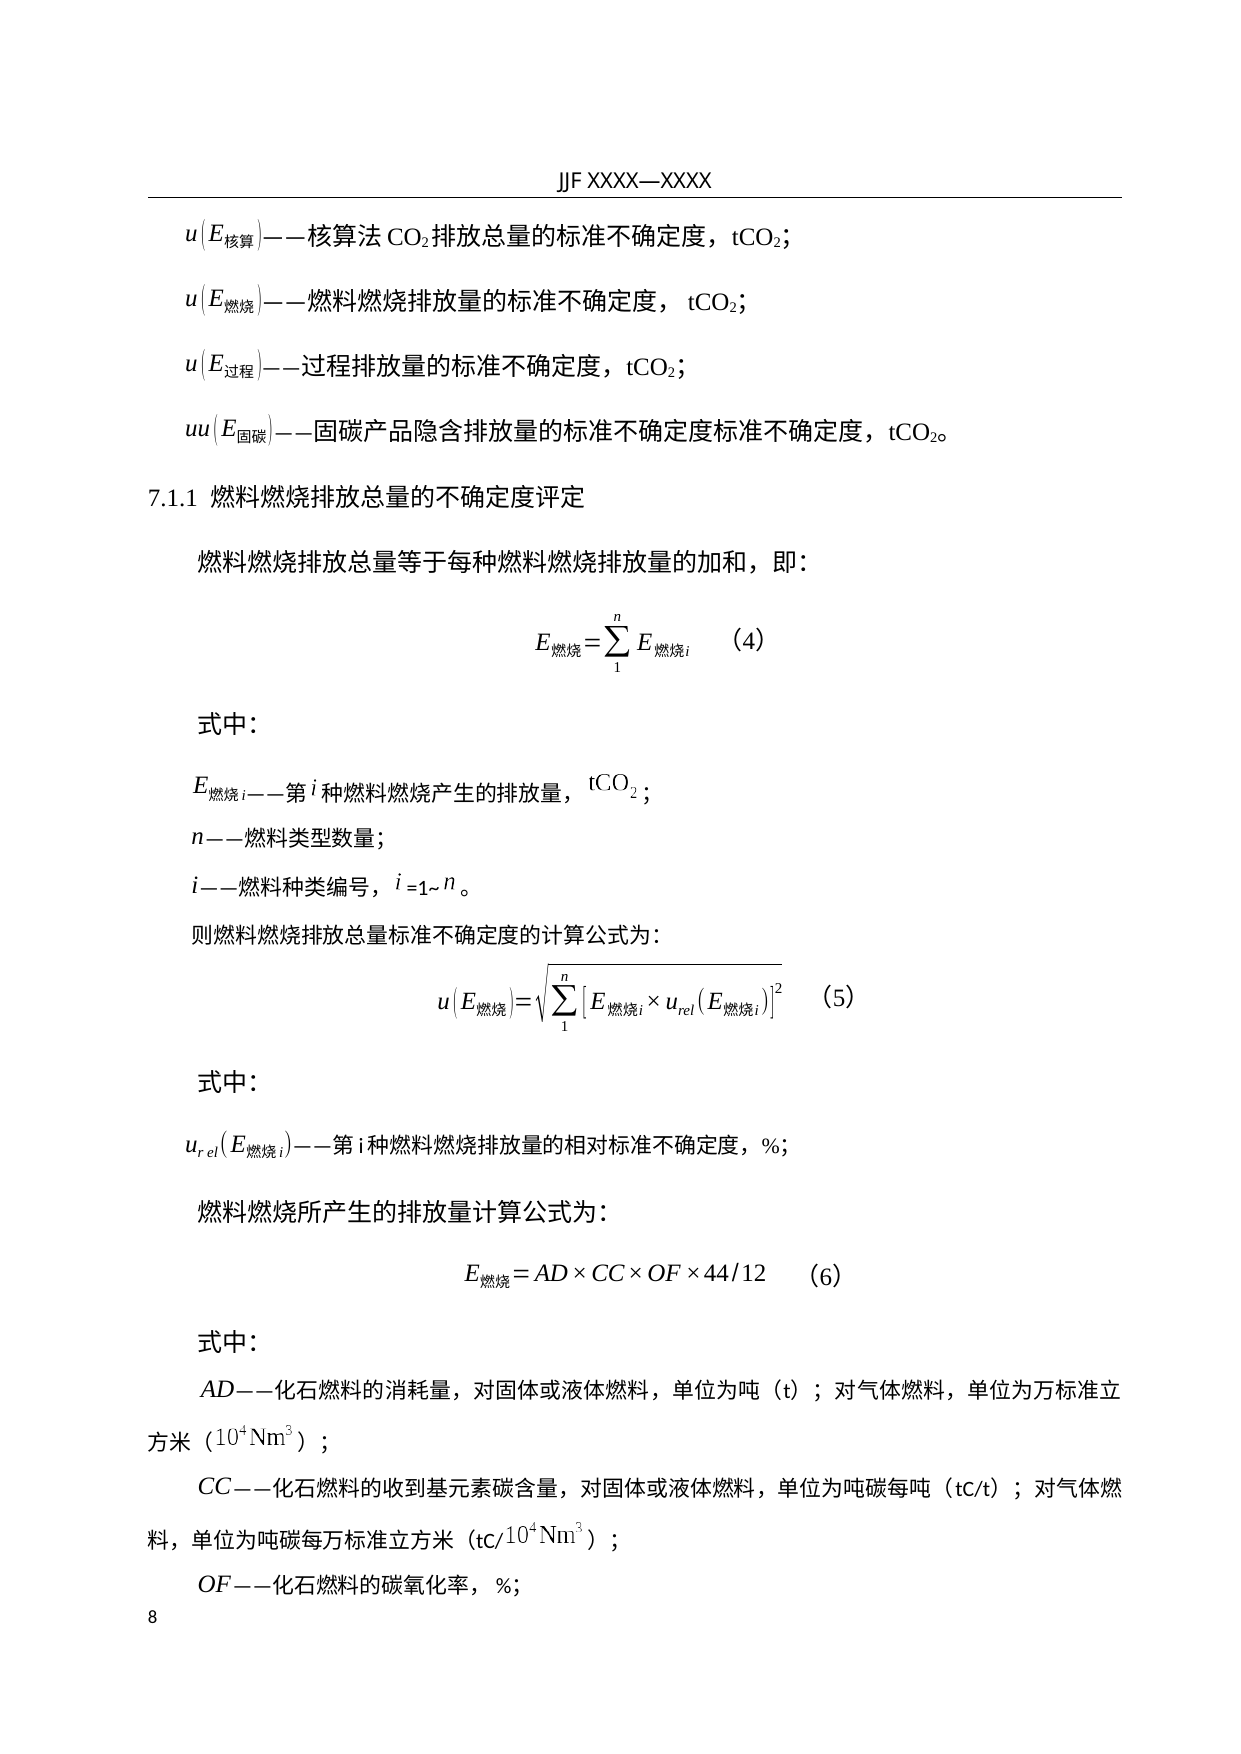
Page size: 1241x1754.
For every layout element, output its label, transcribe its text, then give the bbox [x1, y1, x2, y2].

text ——第种燃料燃烧产生的排放量，； [148, 755, 1122, 820]
text ——燃料类型数量； [148, 820, 1122, 853]
text 式中： [148, 1048, 1122, 1113]
text ——第i种燃料燃烧排放量的相对标准不确定度，%； [148, 1113, 1122, 1178]
text 燃料燃烧所产生的排放量计算公式为： [148, 1178, 1122, 1243]
text ——过程排放量的标准不确定度，tCO2； [148, 333, 1122, 398]
text ——化石燃料的碳氧化率， %； [148, 1568, 1122, 1600]
text ——化石燃料的收到基元素碳含量，对固体或液体燃料，单位为吨碳每吨（tC/t）；对气体燃料，单位为吨碳每万标准立方米（tC/）； [148, 1470, 1122, 1568]
text 燃料燃烧排放总量等于每种燃料燃烧排放量的加和，即： [148, 528, 1122, 593]
text ——化石燃料的消耗量，对固体或液体燃料，单位为吨（t）；对气体燃料，单位为万标准立方米（）； [148, 1373, 1122, 1470]
text ——核算法CO2排放总量的标准不确定度，tCO2； [148, 203, 1122, 268]
text 式中： [148, 690, 1122, 755]
text （5） [148, 950, 1122, 1048]
text 式中： [148, 1308, 1122, 1373]
text （4） [148, 593, 1122, 690]
text ——燃料种类编号，=1~。 [148, 853, 1122, 918]
text ——燃料燃烧排放量的标准不确定度， tCO2； [148, 268, 1122, 333]
text 7.1.1 燃料燃烧排放总量的不确定度评定 [148, 463, 1122, 528]
text （6） [148, 1243, 1122, 1308]
text ——固碳产品隐含排放量的标准不确定度标准不确定度，tCO2。 [148, 398, 1122, 463]
text 则燃料燃烧排放总量标准不确定度的计算公式为： [148, 918, 1122, 950]
